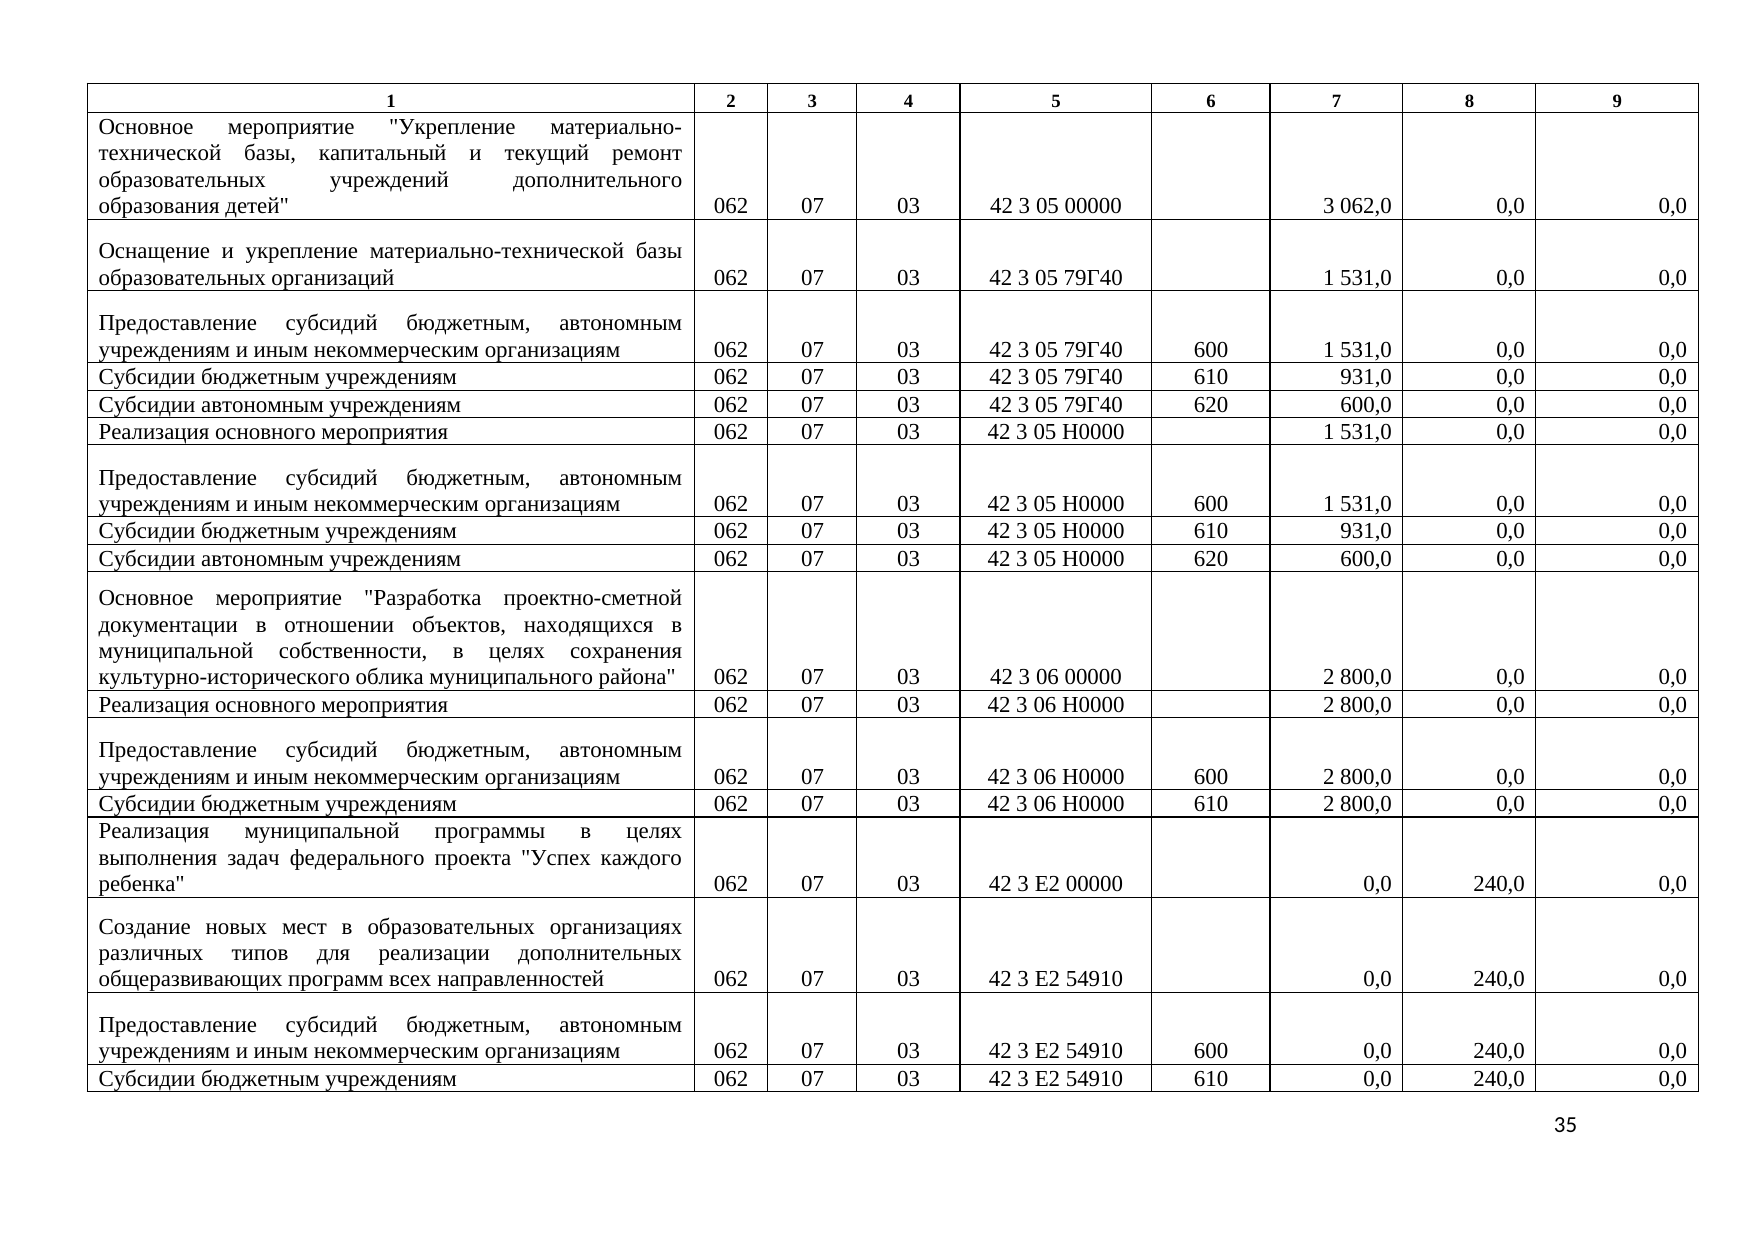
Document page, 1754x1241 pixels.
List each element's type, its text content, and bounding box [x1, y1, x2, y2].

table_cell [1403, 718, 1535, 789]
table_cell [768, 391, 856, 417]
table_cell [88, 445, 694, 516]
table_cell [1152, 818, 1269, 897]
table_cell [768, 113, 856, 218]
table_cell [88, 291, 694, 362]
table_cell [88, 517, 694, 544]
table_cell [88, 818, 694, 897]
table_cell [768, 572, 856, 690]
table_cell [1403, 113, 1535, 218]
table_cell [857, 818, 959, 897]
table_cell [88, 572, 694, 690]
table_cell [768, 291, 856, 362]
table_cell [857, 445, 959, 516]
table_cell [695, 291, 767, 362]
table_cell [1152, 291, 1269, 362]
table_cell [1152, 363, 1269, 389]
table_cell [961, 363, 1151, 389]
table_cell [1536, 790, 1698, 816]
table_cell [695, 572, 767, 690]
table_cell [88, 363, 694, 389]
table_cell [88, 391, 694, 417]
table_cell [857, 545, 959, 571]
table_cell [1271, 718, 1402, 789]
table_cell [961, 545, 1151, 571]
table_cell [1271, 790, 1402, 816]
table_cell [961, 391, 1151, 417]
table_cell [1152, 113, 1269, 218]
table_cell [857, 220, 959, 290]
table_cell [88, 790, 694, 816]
table_header 7 [1271, 84, 1402, 112]
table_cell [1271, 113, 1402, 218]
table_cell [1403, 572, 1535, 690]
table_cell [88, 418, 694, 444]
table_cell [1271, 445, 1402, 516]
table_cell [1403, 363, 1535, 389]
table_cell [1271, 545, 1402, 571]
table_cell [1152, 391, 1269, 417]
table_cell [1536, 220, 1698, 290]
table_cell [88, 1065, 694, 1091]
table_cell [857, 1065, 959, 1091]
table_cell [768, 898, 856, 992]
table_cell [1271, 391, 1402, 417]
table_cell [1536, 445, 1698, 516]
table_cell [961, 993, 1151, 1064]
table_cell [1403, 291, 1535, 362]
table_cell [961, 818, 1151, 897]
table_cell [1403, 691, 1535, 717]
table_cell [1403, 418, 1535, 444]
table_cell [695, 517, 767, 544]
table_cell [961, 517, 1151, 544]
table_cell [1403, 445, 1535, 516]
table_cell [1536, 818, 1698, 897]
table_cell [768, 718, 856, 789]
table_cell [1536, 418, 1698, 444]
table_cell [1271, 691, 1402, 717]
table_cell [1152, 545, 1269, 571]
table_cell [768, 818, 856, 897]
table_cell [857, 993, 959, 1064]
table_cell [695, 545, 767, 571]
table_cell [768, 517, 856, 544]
table_header 9 [1536, 84, 1698, 112]
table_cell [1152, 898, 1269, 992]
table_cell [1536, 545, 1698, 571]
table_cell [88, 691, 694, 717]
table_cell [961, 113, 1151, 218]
table_header 3 [768, 84, 856, 112]
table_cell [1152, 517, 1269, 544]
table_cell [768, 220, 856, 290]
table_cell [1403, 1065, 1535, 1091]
table_header 1 [88, 84, 694, 112]
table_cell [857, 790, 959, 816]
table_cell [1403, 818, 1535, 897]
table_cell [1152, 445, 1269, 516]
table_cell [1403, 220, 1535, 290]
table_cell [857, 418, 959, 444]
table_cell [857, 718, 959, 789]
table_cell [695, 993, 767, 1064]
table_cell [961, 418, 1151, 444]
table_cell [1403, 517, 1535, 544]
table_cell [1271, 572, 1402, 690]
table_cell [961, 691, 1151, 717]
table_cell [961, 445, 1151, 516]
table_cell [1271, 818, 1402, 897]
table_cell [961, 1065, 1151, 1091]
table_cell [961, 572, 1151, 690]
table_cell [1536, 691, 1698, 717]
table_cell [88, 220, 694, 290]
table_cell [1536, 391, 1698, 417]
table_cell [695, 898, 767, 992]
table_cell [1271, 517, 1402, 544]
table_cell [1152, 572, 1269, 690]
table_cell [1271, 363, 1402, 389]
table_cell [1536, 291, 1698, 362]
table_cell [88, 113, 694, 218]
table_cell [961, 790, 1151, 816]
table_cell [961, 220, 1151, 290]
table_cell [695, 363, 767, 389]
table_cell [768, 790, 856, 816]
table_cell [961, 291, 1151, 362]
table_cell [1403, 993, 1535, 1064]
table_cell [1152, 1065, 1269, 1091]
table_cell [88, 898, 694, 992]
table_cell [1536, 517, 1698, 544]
table_header 2 [695, 84, 767, 112]
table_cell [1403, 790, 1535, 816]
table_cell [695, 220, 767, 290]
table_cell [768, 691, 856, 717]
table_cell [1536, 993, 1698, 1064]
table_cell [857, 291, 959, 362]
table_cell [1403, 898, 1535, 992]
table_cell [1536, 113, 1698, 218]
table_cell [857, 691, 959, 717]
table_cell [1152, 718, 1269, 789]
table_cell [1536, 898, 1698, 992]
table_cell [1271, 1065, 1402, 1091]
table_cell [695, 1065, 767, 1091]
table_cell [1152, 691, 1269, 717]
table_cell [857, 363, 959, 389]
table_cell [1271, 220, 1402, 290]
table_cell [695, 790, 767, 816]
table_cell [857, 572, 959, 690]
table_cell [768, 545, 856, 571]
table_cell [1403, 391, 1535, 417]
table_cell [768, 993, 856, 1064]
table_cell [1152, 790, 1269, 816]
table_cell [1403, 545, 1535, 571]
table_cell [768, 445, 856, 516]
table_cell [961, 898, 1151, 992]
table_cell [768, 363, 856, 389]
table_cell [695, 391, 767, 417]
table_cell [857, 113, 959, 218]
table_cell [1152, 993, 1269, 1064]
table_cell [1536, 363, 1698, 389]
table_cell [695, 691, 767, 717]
table_header 8 [1403, 84, 1535, 112]
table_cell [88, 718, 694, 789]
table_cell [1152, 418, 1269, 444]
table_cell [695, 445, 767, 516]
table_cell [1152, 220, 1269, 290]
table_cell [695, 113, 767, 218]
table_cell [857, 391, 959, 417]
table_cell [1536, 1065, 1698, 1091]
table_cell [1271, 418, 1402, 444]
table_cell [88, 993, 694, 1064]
table_header 6 [1152, 84, 1269, 112]
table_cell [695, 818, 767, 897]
table_header 4 [857, 84, 959, 112]
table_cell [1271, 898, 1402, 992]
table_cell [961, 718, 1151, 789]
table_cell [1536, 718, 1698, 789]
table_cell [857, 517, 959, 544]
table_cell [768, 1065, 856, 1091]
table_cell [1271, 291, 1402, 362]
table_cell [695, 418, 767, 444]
table_header 5 [961, 84, 1151, 112]
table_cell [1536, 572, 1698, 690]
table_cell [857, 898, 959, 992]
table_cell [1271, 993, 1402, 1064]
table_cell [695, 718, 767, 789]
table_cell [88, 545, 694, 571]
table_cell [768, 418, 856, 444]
